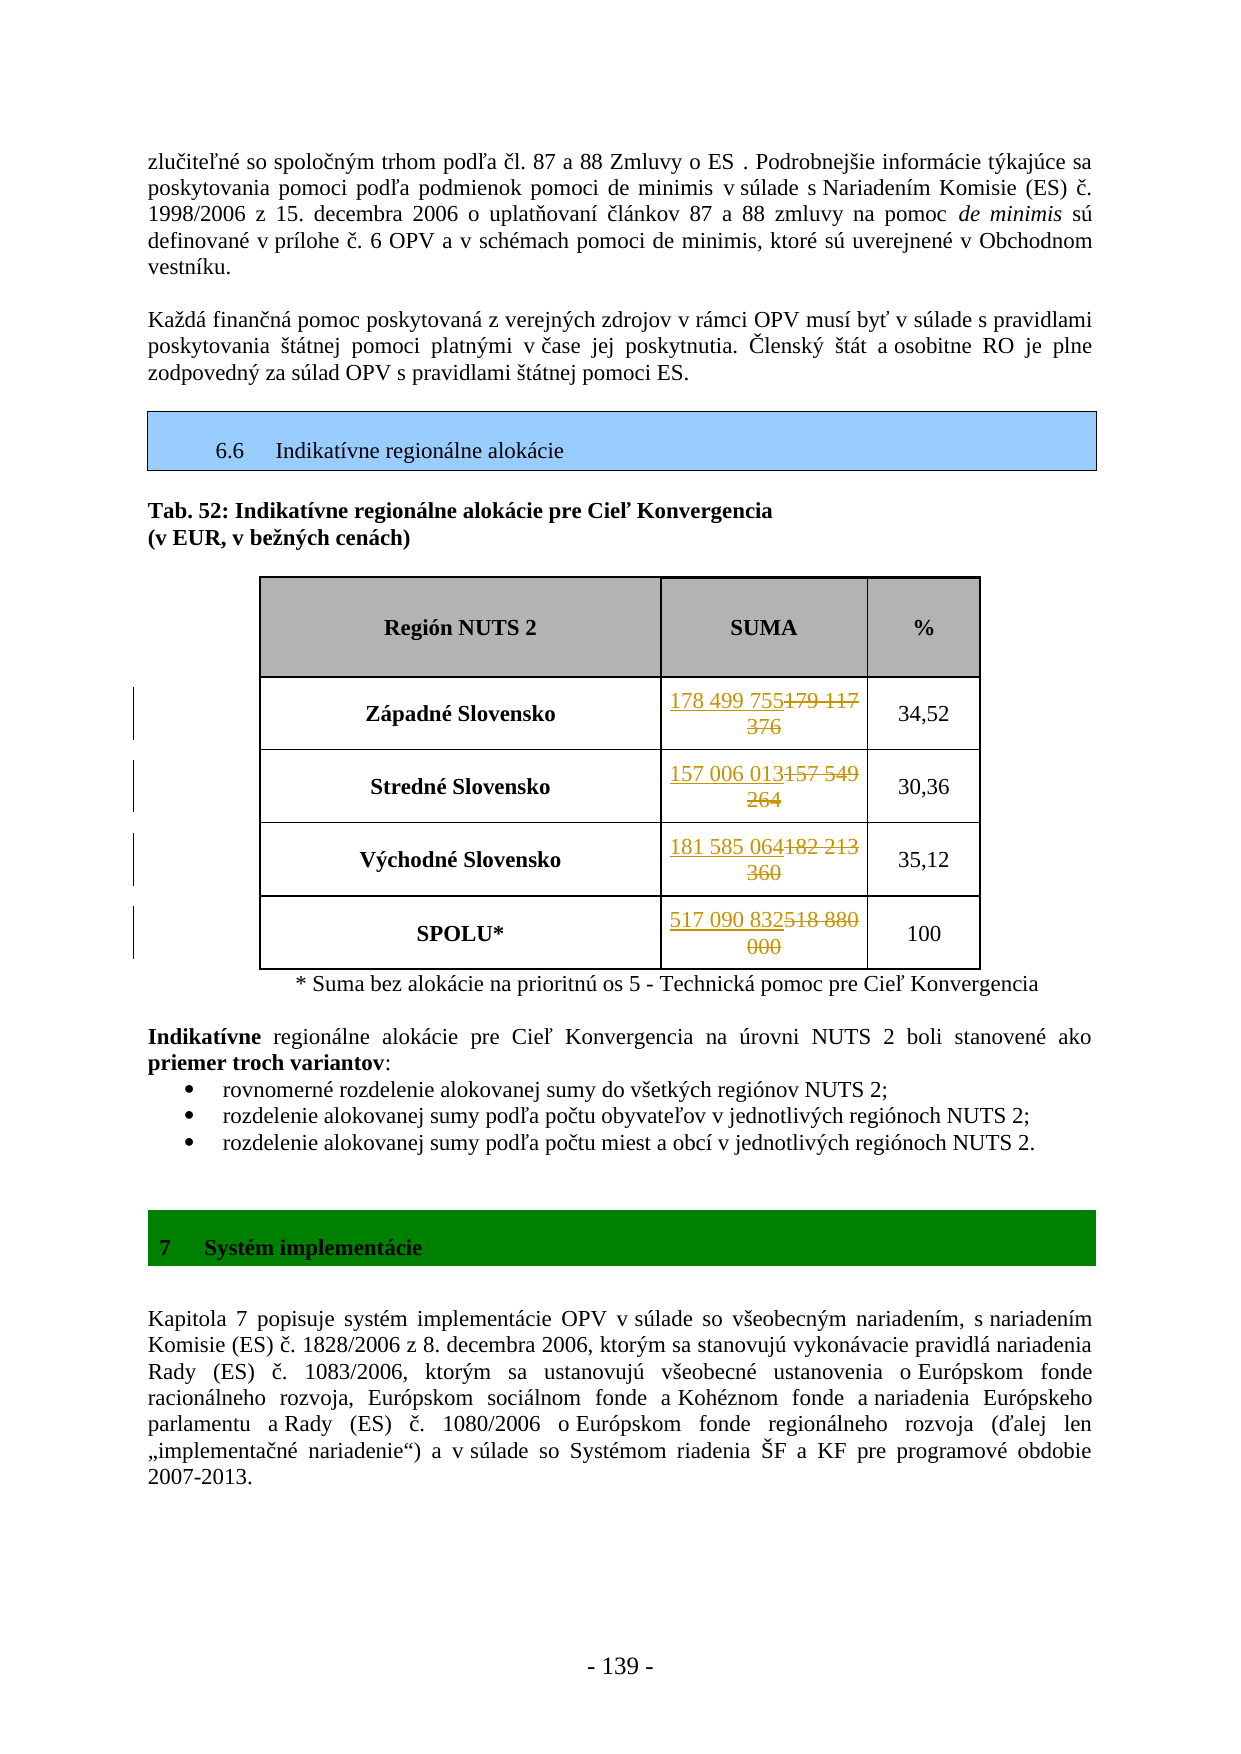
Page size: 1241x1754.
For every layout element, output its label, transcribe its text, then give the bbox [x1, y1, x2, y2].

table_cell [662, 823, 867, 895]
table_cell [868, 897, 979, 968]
text * Suma bez alokácie na prioritnú os 5 - Technická pomoc pre Cieľ Konvergencia [221, 970, 1092, 997]
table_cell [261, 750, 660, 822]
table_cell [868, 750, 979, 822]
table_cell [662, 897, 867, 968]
list rovnomerné rozdelenie alokovanej sumy do všetkých regiónov NUTS 2; [185, 1076, 1092, 1102]
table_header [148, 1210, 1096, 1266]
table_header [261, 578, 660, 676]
text (v EUR, v bežných cenách) [148, 524, 1092, 550]
text Každá finančná pomoc poskytovaná z verejných zdrojov v rámci OPV musí byť v súlade s pravidlami poskytovania štátnej pomoci platnými v čase jej poskytnutia. Členský štát a osobitne RO je plne zodpovedný za súlad OPV s pravidlami štátnej pomoci ES. [148, 306, 1092, 385]
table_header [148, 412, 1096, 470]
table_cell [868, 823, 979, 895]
list rozdelenie alokovanej sumy podľa počtu miest a obcí v jednotlivých regiónoch NUTS 2. [185, 1128, 1092, 1155]
list rozdelenie alokovanej sumy podľa počtu obyvateľov v jednotlivých regiónoch NUTS 2; [185, 1102, 1092, 1128]
text Indikatívne regionálne alokácie pre Cieľ Konvergencia na úrovni NUTS 2 boli stanovené ako priemer troch variantov: [148, 1023, 1092, 1076]
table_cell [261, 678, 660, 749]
text Kapitola 7 popisuje systém implementácie OPV v súlade so všeobecným nariadením, s nariadením Komisie (ES) č. 1828/2006 z 8. decembra 2006, ktorým sa stanovujú vykonávacie pravidlá nariadenia Rady (ES) č. 1083/2006, ktorým sa ustanovujú všeobecné ustanovenia o Európskom fonde racionálneho rozvoja, Európskom sociálnom fonde a Kohéznom fonde a nariadenia Európskeho parlamentu a Rady (ES) č. 1080/2006 o Európskom fonde regionálneho rozvoja (ďalej len „implementačné nariadenie“) a v súlade so Systémom riadenia ŠF a KF pre programové obdobie 2007-2013. [148, 1305, 1092, 1489]
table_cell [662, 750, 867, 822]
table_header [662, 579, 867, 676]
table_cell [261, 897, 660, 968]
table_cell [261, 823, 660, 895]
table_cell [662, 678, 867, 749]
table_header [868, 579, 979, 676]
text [148, 148, 1092, 279]
text Tab. 52: Indikatívne regionálne alokácie pre Cieľ Konvergencia [148, 497, 1092, 524]
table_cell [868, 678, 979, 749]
